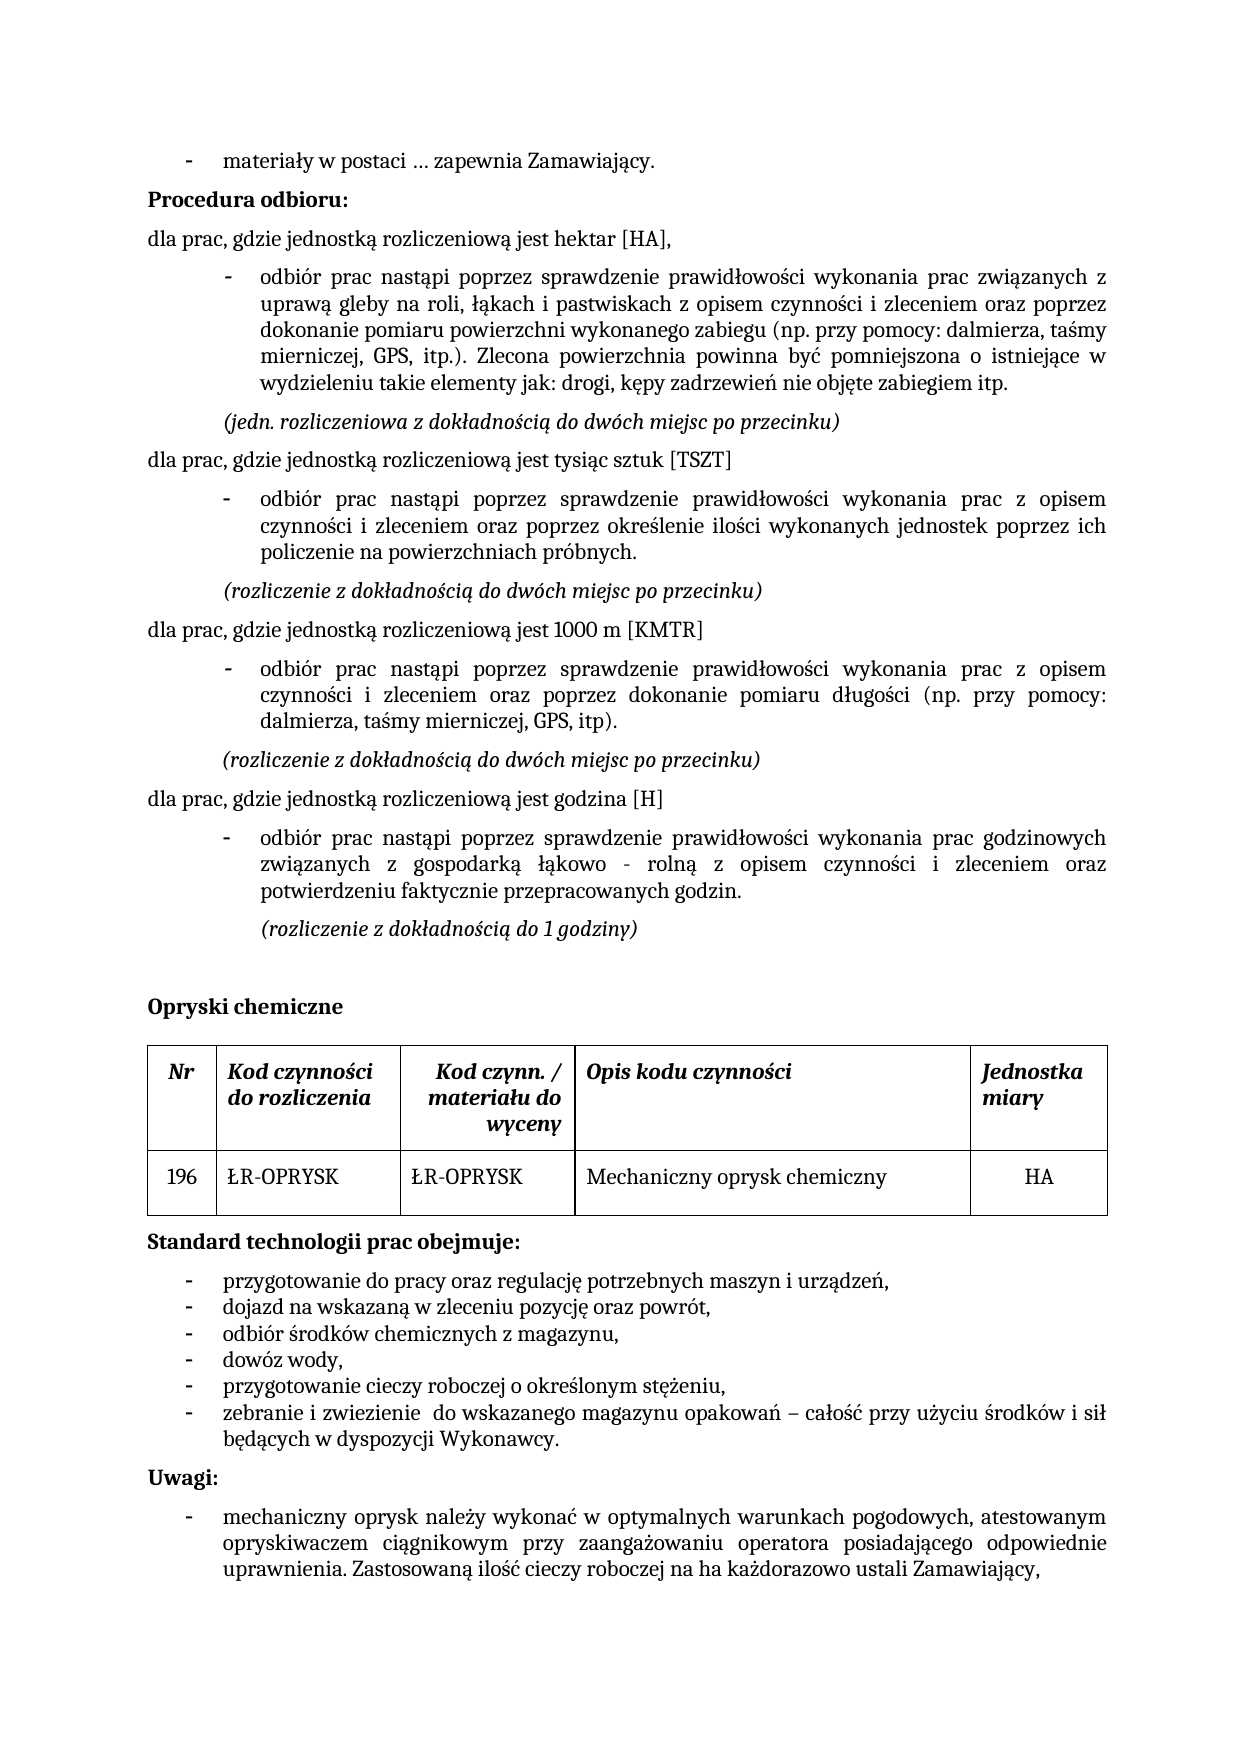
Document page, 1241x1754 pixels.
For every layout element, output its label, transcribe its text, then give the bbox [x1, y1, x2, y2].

text dla prac, gdzie jednostką rozliczeniową jest 1000 m [KMTR] [148, 617, 1107, 643]
text (jedn. rozliczeniowa z dokładnością do dwóch miejsc po przecinku) [223, 408, 1107, 435]
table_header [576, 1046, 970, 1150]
list odbiór prac nastąpi poprzez sprawdzenie prawidłowości wykonania prac z opisem czynności i zleceniem oraz poprzez dokonanie pomiaru długości (np. przy pomocy: dalmierza, taśmy mierniczej, GPS, itp). [223, 655, 1107, 734]
list zebranie i zwiezienie do wskazanego magazynu opakowań – całość przy użyciu środków i sił będących w dyspozycji Wykonawcy. [185, 1399, 1107, 1452]
list odbiór prac nastąpi poprzez sprawdzenie prawidłowości wykonania prac godzinowych związanych z gospodarką łąkowo - rolną z opisem czynności i zleceniem oraz potwierdzeniu faktycznie przepracowanych godzin. [223, 825, 1107, 904]
text dla prac, gdzie jednostką rozliczeniową jest godzina [H] [148, 786, 1107, 812]
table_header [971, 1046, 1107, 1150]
list dowóz wody, [185, 1347, 1107, 1373]
text (rozliczenie z dokładnością do 1 godziny) [186, 916, 1107, 943]
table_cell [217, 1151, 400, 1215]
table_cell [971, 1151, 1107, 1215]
text Uwagi: [148, 1464, 1107, 1491]
list przygotowanie cieczy roboczej o określonym stężeniu, [185, 1373, 1107, 1399]
list dojazd na wskazaną w zleceniu pozycję oraz powrót, [185, 1294, 1107, 1320]
list odbiór prac nastąpi poprzez sprawdzenie prawidłowości wykonania prac z opisem czynności i zleceniem oraz poprzez określenie ilości wykonanych jednostek poprzez ich policzenie na powierzchniach próbnych. [223, 486, 1107, 565]
text (rozliczenie z dokładnością do dwóch miejsc po przecinku) [223, 578, 1107, 604]
list odbiór środków chemicznych z magazynu, [185, 1320, 1107, 1347]
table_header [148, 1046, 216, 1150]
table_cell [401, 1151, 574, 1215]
text Opryski chemiczne [148, 994, 1107, 1020]
list materiały w postaci … zapewnia Zamawiający. [185, 148, 1107, 174]
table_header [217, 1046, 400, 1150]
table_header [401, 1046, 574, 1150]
list odbiór prac nastąpi poprzez sprawdzenie prawidłowości wykonania prac związanych z uprawą gleby na roli, łąkach i pastwiskach z opisem czynności i zleceniem oraz poprzez dokonanie pomiaru powierzchni wykonanego zabiegu (np. przy pomocy: dalmierza, taśmy mierniczej, GPS, itp.). Zlecona powierzchnia powinna być pomniejszona o istniejące w wydzieleniu takie elementy jak: drogi, kępy zadrzewień nie objęte zabiegiem itp. [223, 264, 1107, 396]
list przygotowanie do pracy oraz regulację potrzebnych maszyn i urządzeń, [185, 1268, 1107, 1294]
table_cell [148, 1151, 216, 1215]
text Procedura odbioru: [148, 186, 1107, 213]
text dla prac, gdzie jednostką rozliczeniową jest hektar [HA], [148, 225, 1107, 252]
list mechaniczny oprysk należy wykonać w optymalnych warunkach pogodowych, atestowanym opryskiwaczem ciągnikowym przy zaangażowaniu operatora posiadającego odpowiednie uprawnienia. Zastosowaną ilość cieczy roboczej na ha każdorazowo ustali Zamawiający, [185, 1503, 1107, 1582]
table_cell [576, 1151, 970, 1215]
text Standard technologii prac obejmuje: [148, 1229, 1107, 1255]
text dla prac, gdzie jednostką rozliczeniową jest tysiąc sztuk [TSZT] [148, 447, 1107, 474]
text (rozliczenie z dokładnością do dwóch miejsc po przecinku) [148, 747, 1107, 773]
